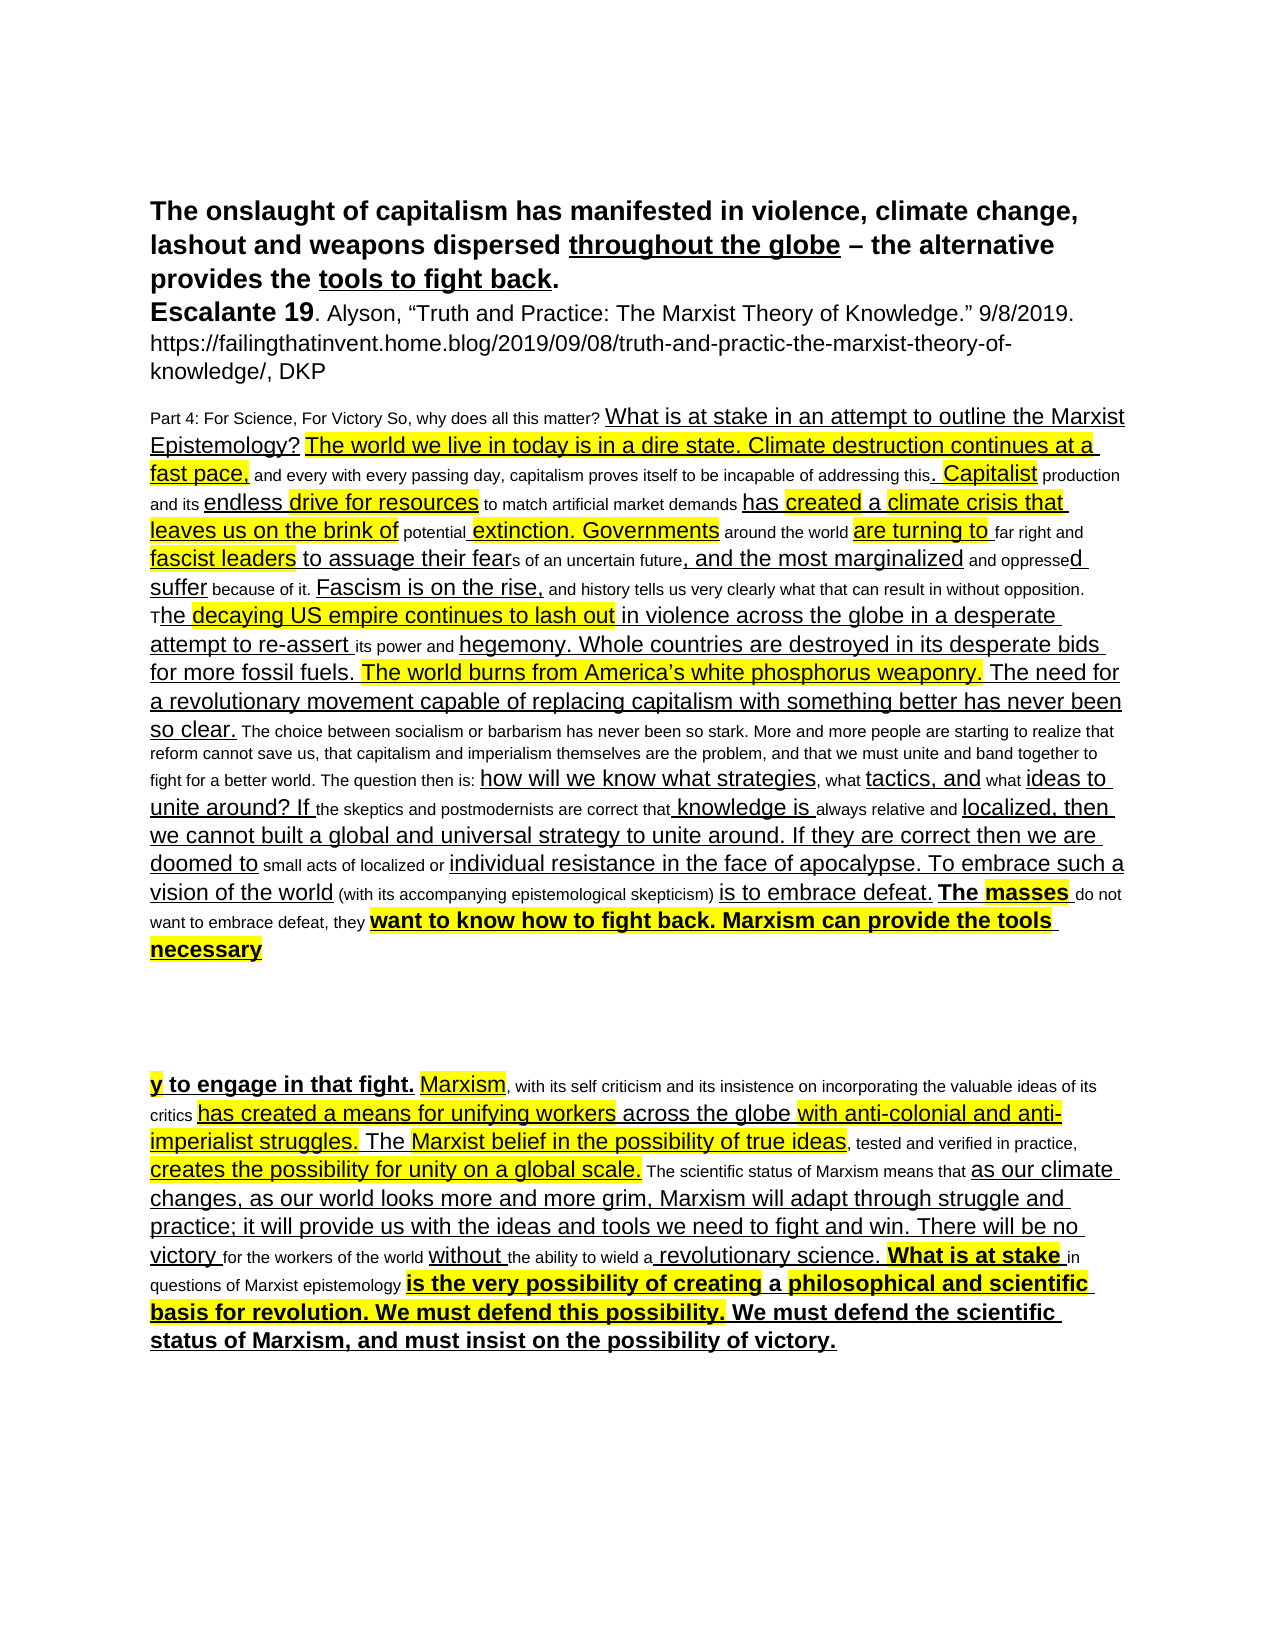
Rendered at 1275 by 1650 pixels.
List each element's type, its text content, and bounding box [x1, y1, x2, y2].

text Part 4: For Science, For Victory So, why does all this matter? What is at stake in an attempt to outline the Marxist Epistemology? The world we live in today is in a dire state. Climate destruction continues at a fast pace, and every with every passing day, capitalism proves itself to be incapable of addressing this. Capitalist production and its endless drive for resources to match artificial market demands has created a climate crisis that leaves us on the brink of potential extinction. Governments around the world are turning to far right and fascist leaders to assuage their fears of an uncertain future, and the most marginalized and oppressed suffer because of it. Fascism is on the rise, and history tells us very clearly what that can result in without opposition. The decaying US empire continues to lash out in violence across the globe in a desperate attempt to re-assert its power and hegemony. Whole countries are destroyed in its desperate bids for more fossil fuels. The world burns from America’s white phosphorus weaponry. The need for a revolutionary movement capable of replacing capitalism with something better has never been so clear. The choice between socialism or barbarism has never been so stark. More and more people are starting to realize that reform cannot save us, that capitalism and imperialism themselves are the problem, and that we must unite and band together to fight for a better world. The question then is: how will we know what strategies, what tactics, and what ideas to unite around? If the skeptics and postmodernists are correct that knowledge is always relative and localized, then we cannot built a global and universal strategy to unite around. If they are correct then we are doomed to small acts of localized or individual resistance in the face of apocalypse. To embrace such a vision of the world (with its accompanying epistemological skepticism) is to embrace defeat. The masses do not want to embrace defeat, they want to know how to fight back. Marxism can provide the tools necessary [150, 403, 1125, 962]
text Escalante 19. Alyson, “Truth and Practice: The Marxist Theory of Knowledge.” 9/8/2019. https://failingthatinvent.home.blog/2019/09/08/truth-and-practic-the-marxist-theory-of-knowledge/, DKP [150, 296, 1125, 384]
text The onslaught of capitalism has manifested in violence, climate change, lashout and weapons dispersed throughout the globe – the alternative provides the tools to fight back. [150, 195, 1125, 294]
text y to engage in that fight. Marxism, with its self criticism and its insistence on incorporating the valuable ideas of its critics has created a means for unifying workers across the globe with anti-colonial and anti-imperialist struggles. The Marxist belief in the possibility of true ideas, tested and verified in practice, creates the possibility for unity on a global scale. The scientific status of Marxism means that as our climate changes, as our world looks more and more grim, Marxism will adapt through struggle and practice; it will provide us with the ideas and tools we need to fight and win. There will be no victory for the workers of the world without the ability to wield a revolutionary science. What is at stake in questions of Marxist epistemology is the very possibility of creating a philosophical and scientific basis for revolution. We must defend this possibility. We must defend the scientific status of Marxism, and must insist on the possibility of victory. [150, 1071, 1125, 1353]
